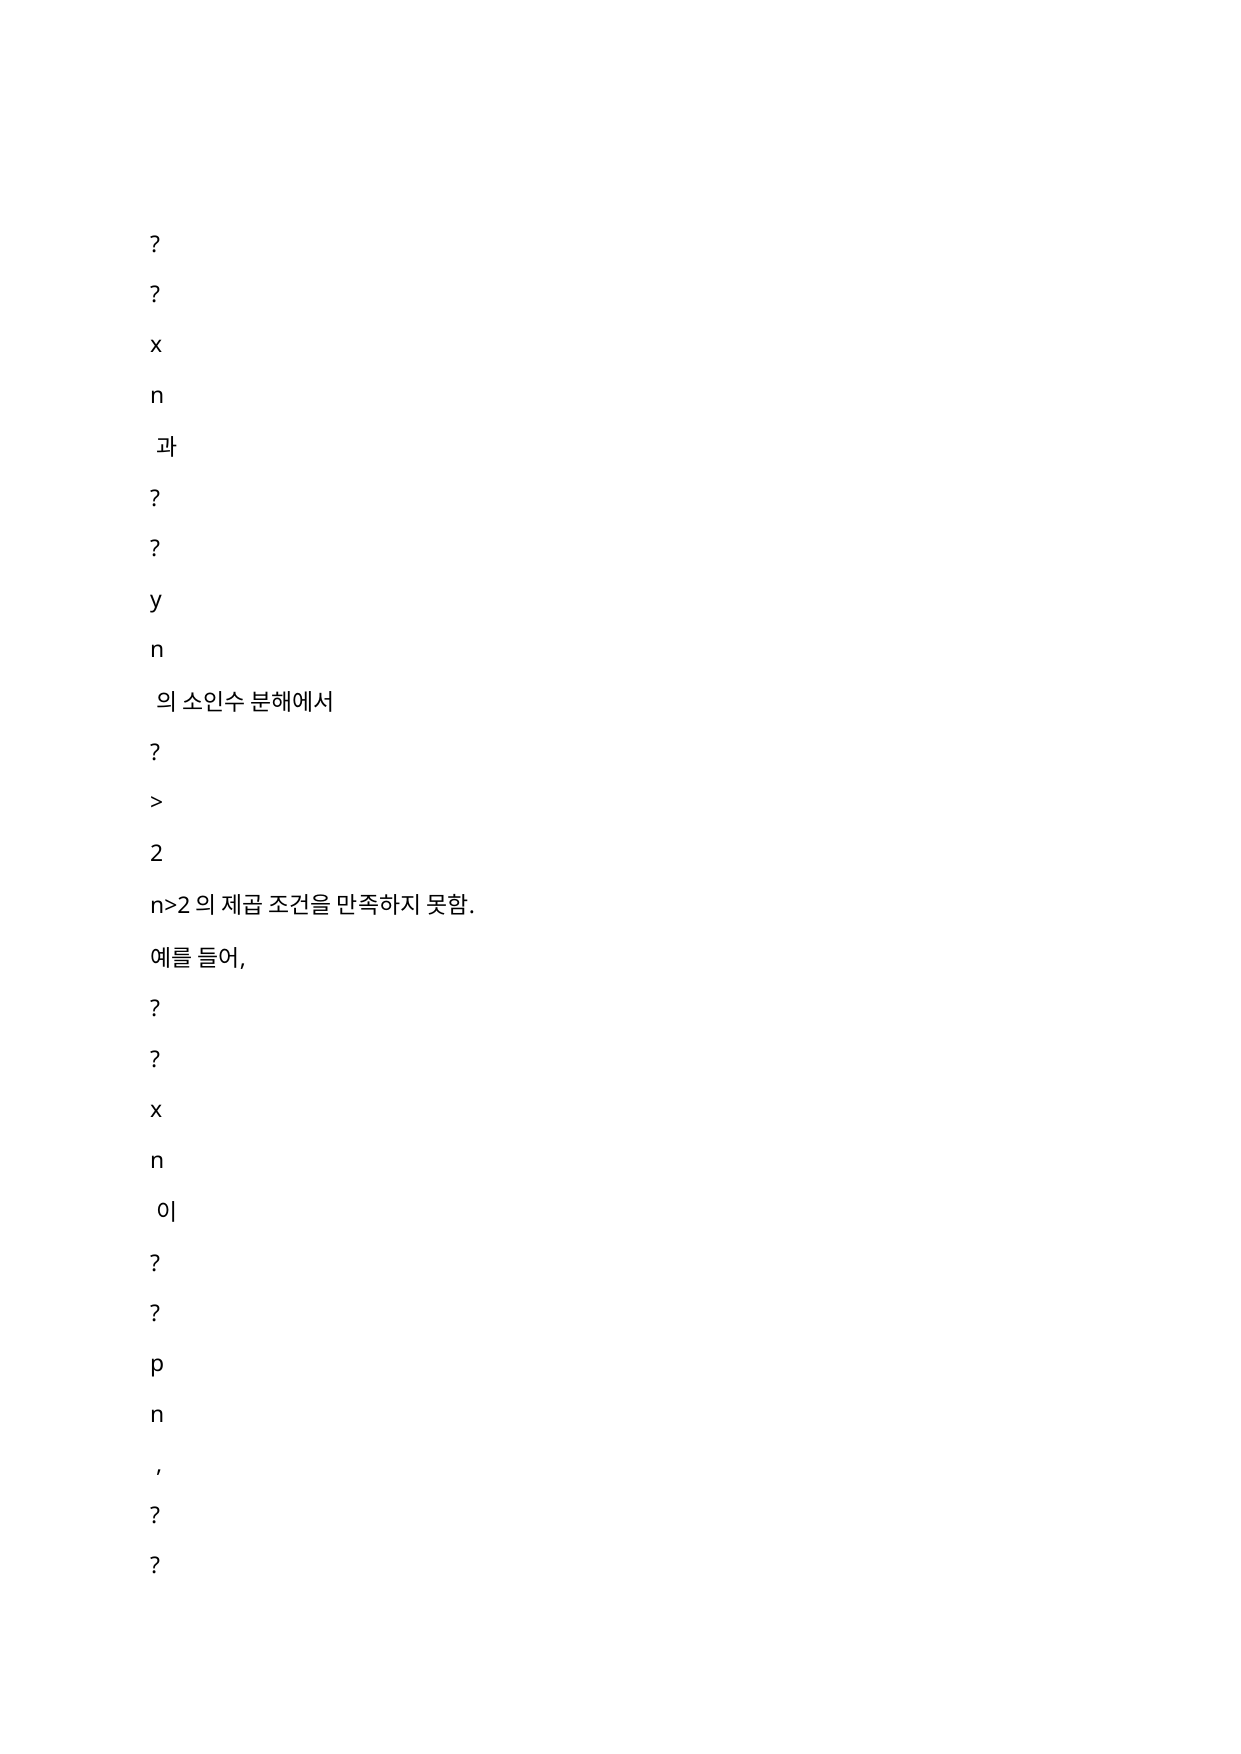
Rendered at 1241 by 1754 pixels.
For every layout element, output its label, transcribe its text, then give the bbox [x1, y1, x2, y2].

text 의 소인수 분해에서 [150, 683, 1090, 717]
text y [150, 583, 1090, 614]
text ? [150, 278, 1090, 309]
text n [150, 1144, 1090, 1175]
text ? [150, 1549, 1090, 1580]
text 2 [150, 837, 1090, 868]
text > [150, 786, 1090, 818]
text 과 [150, 429, 1090, 462]
text n>2의 제곱 조건을 만족하지 못함. [150, 887, 1090, 921]
text , [150, 1448, 1090, 1479]
text 예를 들어, [150, 940, 1090, 973]
text n [150, 633, 1090, 664]
text p [150, 1347, 1090, 1379]
text ? [150, 482, 1090, 513]
text ? [150, 228, 1090, 259]
text ? [150, 1499, 1090, 1530]
text x [150, 1093, 1090, 1124]
text ? [150, 736, 1090, 767]
text x [150, 328, 1090, 360]
text ? [150, 992, 1090, 1024]
text ? [150, 1043, 1090, 1074]
text ? [150, 532, 1090, 563]
text 이 [150, 1194, 1090, 1227]
text ? [150, 1297, 1090, 1328]
text n [150, 1398, 1090, 1429]
text ? [150, 1247, 1090, 1278]
text n [150, 379, 1090, 410]
